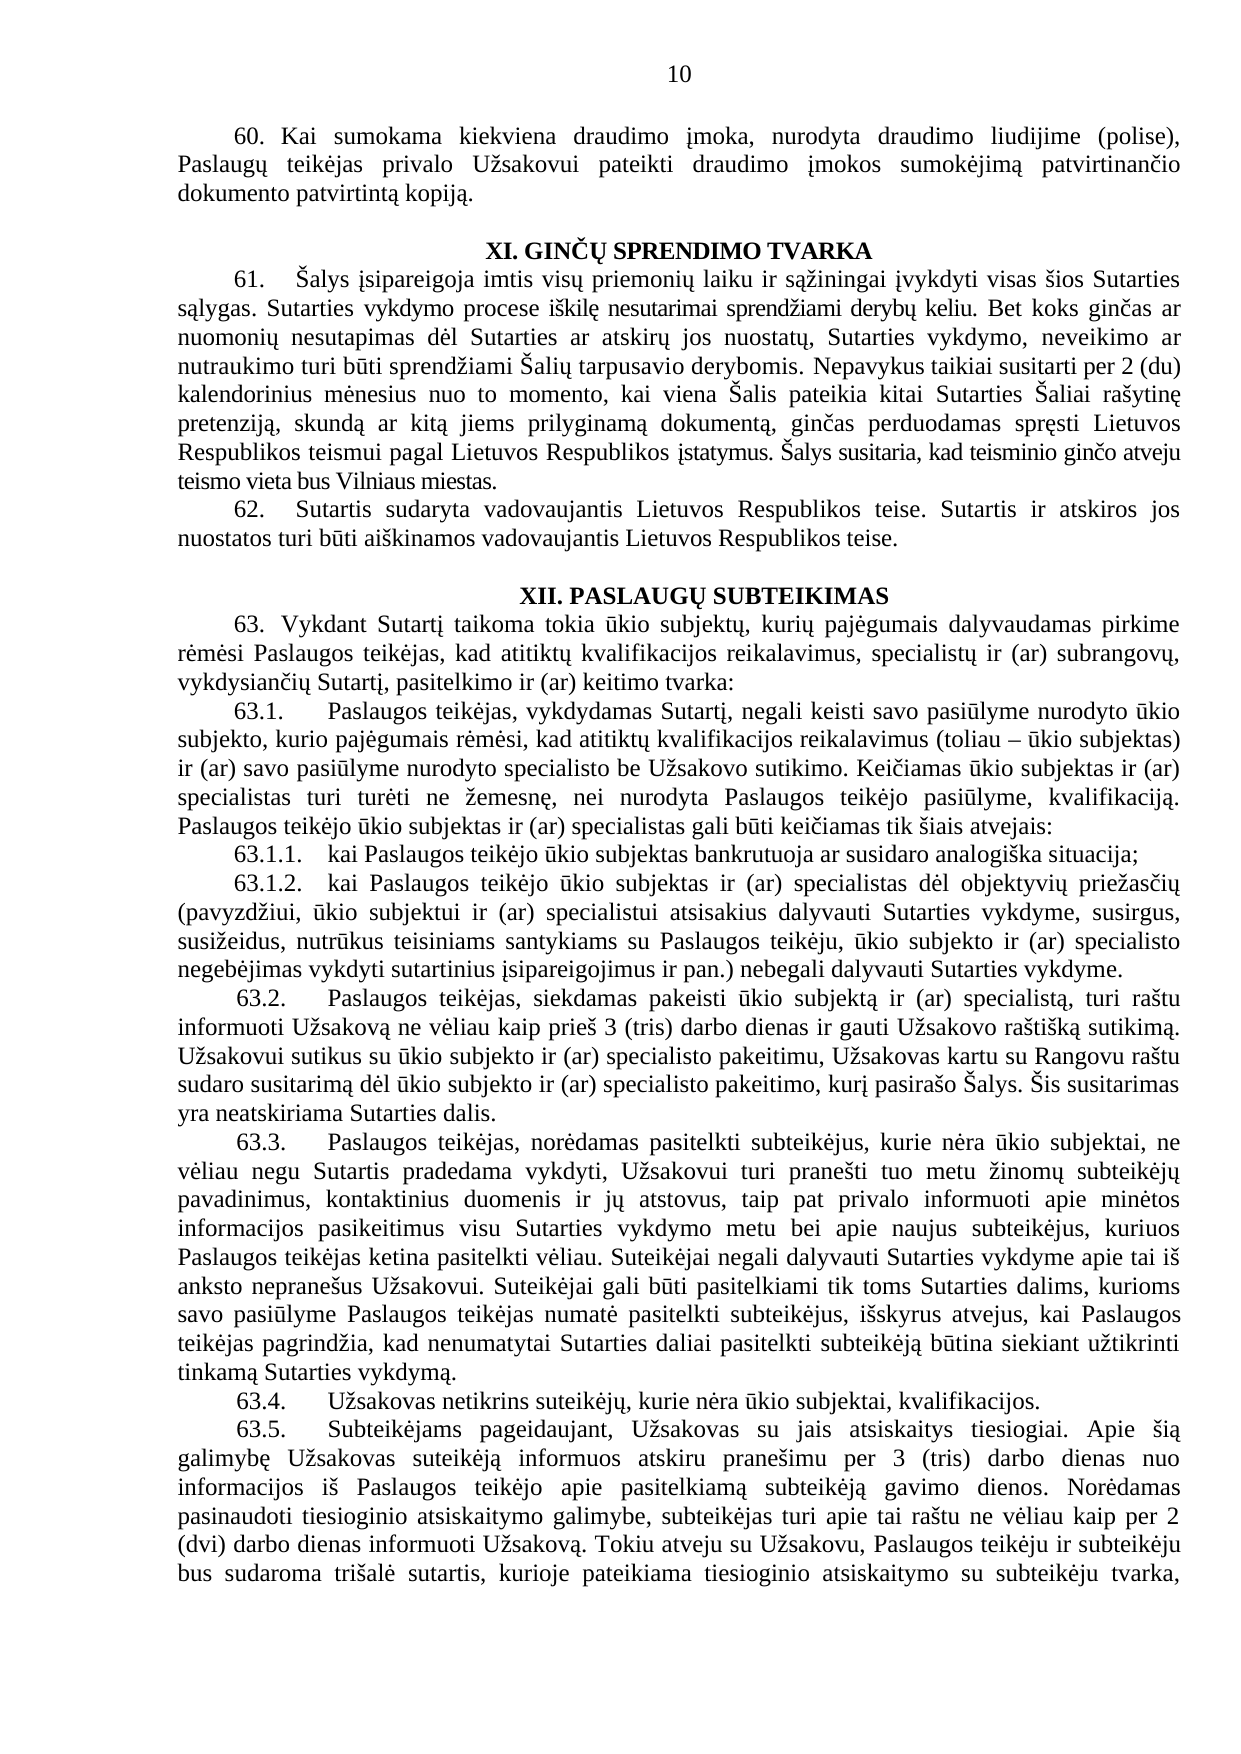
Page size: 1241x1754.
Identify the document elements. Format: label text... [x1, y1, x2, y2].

text XI. GINČŲ SPRENDIMO TVARKA [177, 236, 1181, 264]
list Šalys įsipareigoja imtis visų priemonių laiku ir sąžiningai įvykdyti visas šios Sutarties sąlygas. Sutarties vykdymo procese iškilę nesutarimai sprendžiami derybų keliu. Bet koks ginčas ar nuomonių nesutapimas dėl Sutarties ar atskirų jos nuostatų, Sutarties vykdymo, neveikimo ar nutraukimo turi būti sprendžiami Šalių tarpusavio derybomis. Nepavykus taikiai susitarti per 2 (du) kalendorinius mėnesius nuo to momento, kai viena Šalis pateikia kitai Sutarties Šaliai rašytinę pretenziją, skundą ar kitą jiems prilyginamą dokumentą, ginčas perduodamas spręsti Lietuvos Respublikos teismui pagal Lietuvos Respublikos įstatymus. Šalys susitaria, kad teisminio ginčo atveju teismo vieta bus Vilniaus miestas. [177, 264, 1181, 494]
list Paslaugos teikėjas, vykdydamas Sutartį, negali keisti savo pasiūlyme nurodyto ūkio subjekto, kurio pajėgumais rėmėsi, kad atitiktų kvalifikacijos reikalavimus (toliau – ūkio subjektas) ir (ar) savo pasiūlyme nurodyto specialisto be Užsakovo sutikimo. Keičiamas ūkio subjektas ir (ar) specialistas turi turėti ne žemesnę, nei nurodyta Paslaugos teikėjo pasiūlyme, kvalifikaciją. Paslaugos teikėjo ūkio subjektas ir (ar) specialistas gali būti keičiamas tik šiais atvejais: [177, 696, 1181, 839]
list Sutartis sudaryta vadovaujantis Lietuvos Respublikos teise. Sutartis ir atskiros jos nuostatos turi būti aiškinamos vadovaujantis Lietuvos Respublikos teise. [177, 494, 1181, 552]
list Paslaugos teikėjas, norėdamas pasitelkti subteikėjus, kurie nėra ūkio subjektai, ne vėliau negu Sutartis pradedama vykdyti, Užsakovui turi pranešti tuo metu žinomų subteikėjų pavadinimus, kontaktinius duomenis ir jų atstovus, taip pat privalo informuoti apie minėtos informacijos pasikeitimus visu Sutarties vykdymo metu bei apie naujus subteikėjus, kuriuos Paslaugos teikėjas ketina pasitelkti vėliau. Suteikėjai negali dalyvauti Sutarties vykdyme apie tai iš anksto nepranešus Užsakovui. Suteikėjai gali būti pasitelkiami tik toms Sutarties dalims, kurioms savo pasiūlyme Paslaugos teikėjas numatė pasitelkti subteikėjus, išskyrus atvejus, kai Paslaugos teikėjas pagrindžia, kad nenumatytai Sutarties daliai pasitelkti subteikėją būtina siekiant užtikrinti tinkamą Sutarties vykdymą. [177, 1127, 1181, 1386]
text XII. PASLAUGŲ SUBTEIKIMAS [227, 581, 1181, 609]
list Paslaugos teikėjas, siekdamas pakeisti ūkio subjektą ir (ar) specialistą, turi raštu informuoti Užsakovą ne vėliau kaip prieš 3 (tris) darbo dienas ir gauti Užsakovo raštišką sutikimą. Užsakovui sutikus su ūkio subjekto ir (ar) specialisto pakeitimu, Užsakovas kartu su Rangovu raštu sudaro susitarimą dėl ūkio subjekto ir (ar) specialisto pakeitimo, kurį pasirašo Šalys. Šis susitarimas yra neatskiriama Sutarties dalis. [177, 983, 1181, 1127]
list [177, 1414, 1181, 1587]
list kai Paslaugos teikėjo ūkio subjektas ir (ar) specialistas dėl objektyvių priežasčių (pavyzdžiui, ūkio subjektui ir (ar) specialistui atsisakius dalyvauti Sutarties vykdyme, susirgus, susižeidus, nutrūkus teisiniams santykiams su Paslaugos teikėju, ūkio subjekto ir (ar) specialisto negebėjimas vykdyti sutartinius įsipareigojimus ir pan.) nebegali dalyvauti Sutarties vykdyme. [177, 868, 1181, 983]
list Užsakovas netikrins suteikėjų, kurie nėra ūkio subjektai, kvalifikacijos. [177, 1386, 1181, 1414]
list kai Paslaugos teikėjo ūkio subjektas bankrutuoja ar susidaro analogiška situacija; [177, 839, 1181, 868]
list Kai sumokama kiekviena draudimo įmoka, nurodyta draudimo liudijime (polise), Paslaugų teikėjas privalo Užsakovui pateikti draudimo įmokos sumokėjimą patvirtinančio dokumento patvirtintą kopiją. [177, 121, 1181, 207]
list Vykdant Sutartį taikoma tokia ūkio subjektų, kurių pajėgumais dalyvaudamas pirkime rėmėsi Paslaugos teikėjas, kad atitiktų kvalifikacijos reikalavimus, specialistų ir (ar) subrangovų, vykdysiančių Sutartį, pasitelkimo ir (ar) keitimo tvarka: [177, 609, 1181, 696]
